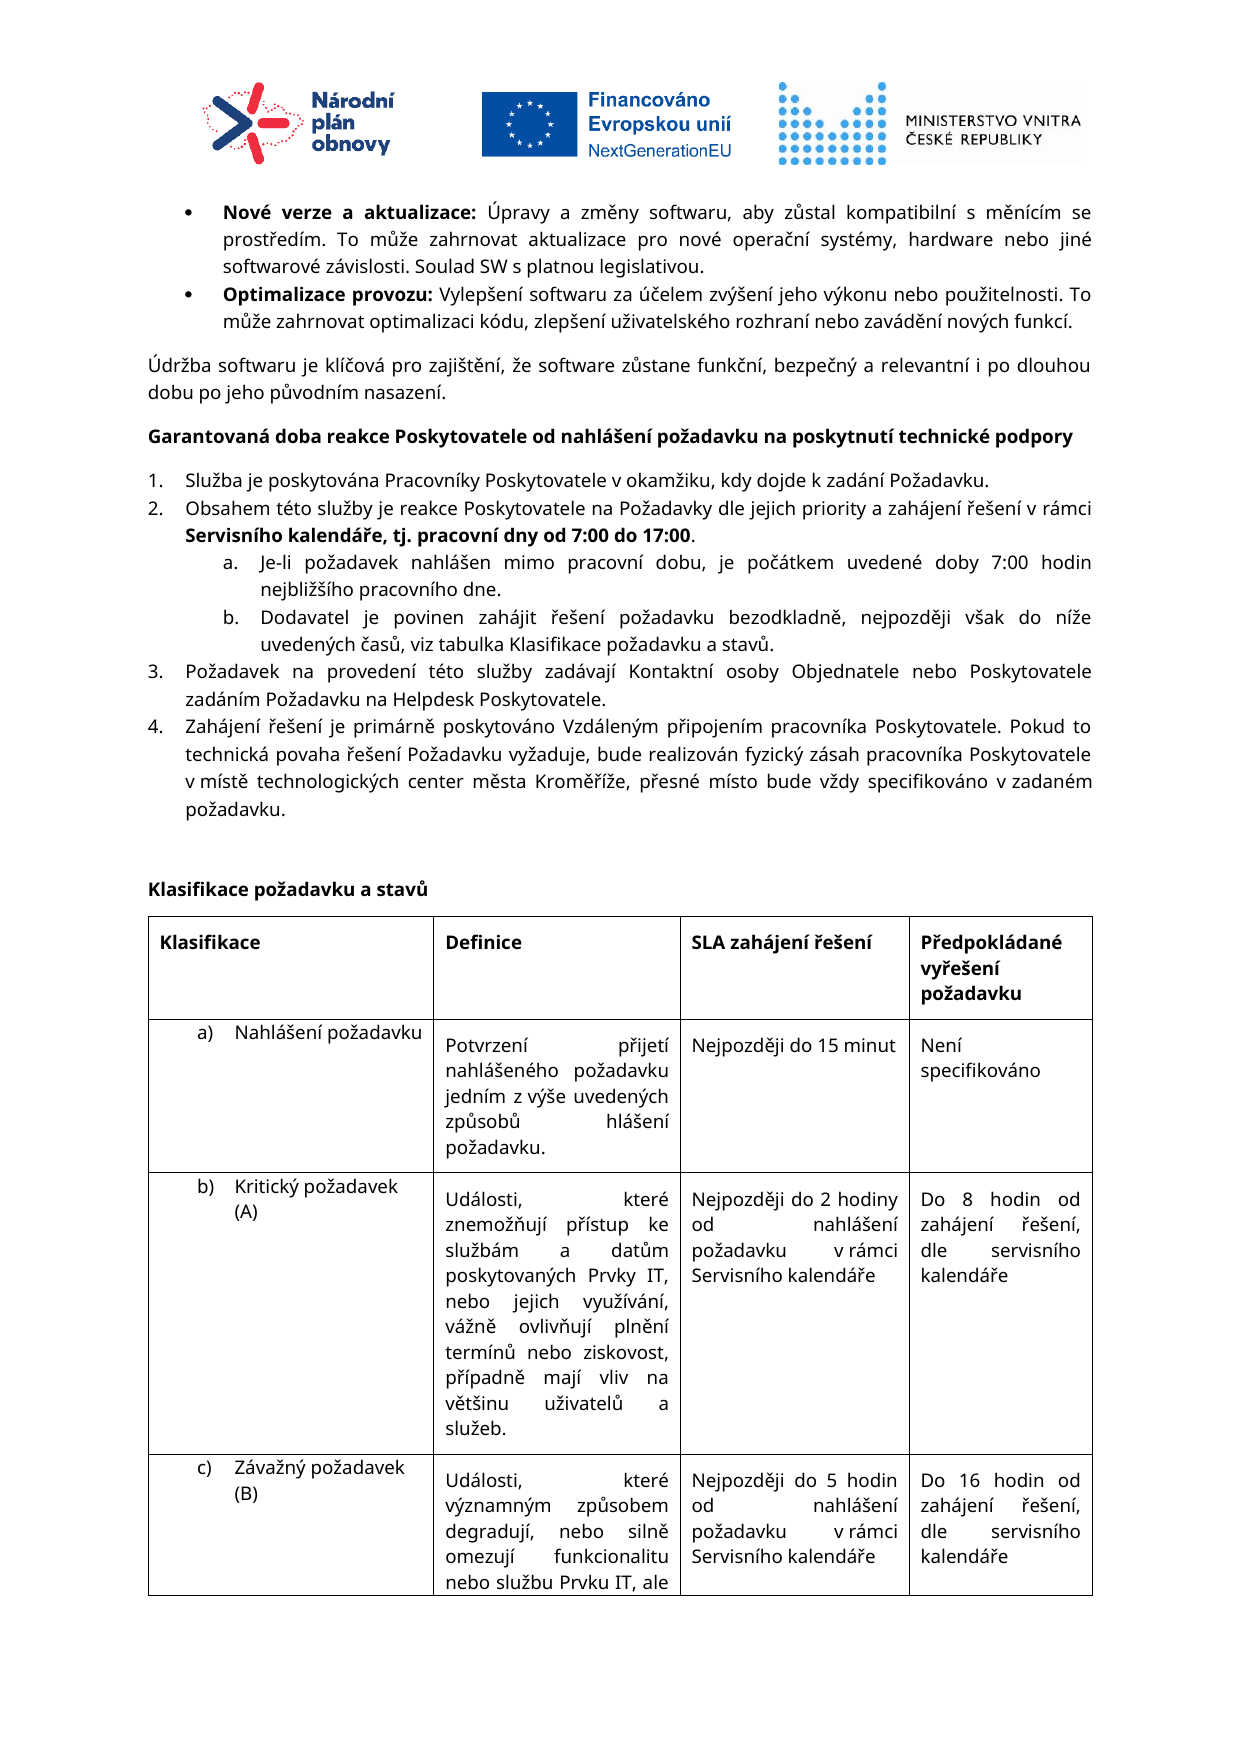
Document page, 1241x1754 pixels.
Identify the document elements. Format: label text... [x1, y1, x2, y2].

text Garantovaná doba reakce Poskytovatele od nahlášení požadavku na poskytnutí technické podpory [148, 423, 1093, 449]
table_cell Potvrzení přijetí nahlášeného požadavku jedním z výše uvedených způsobů hlášení požadavku. [434, 1020, 680, 1172]
table_cell Není specifikováno [910, 1020, 1092, 1172]
list Je-li požadavek nahlášen mimo pracovní dobu, je počátkem uvedené doby 7:00 hodin nejbližšího pracovního dne. [223, 549, 1093, 602]
text Klasifikace požadavku a stavů [148, 876, 1093, 902]
list Zahájení řešení je primárně poskytováno Vzdáleným připojením pracovníka Poskytovatele. Pokud to technická povaha řešení Požadavku vyžaduje, bude realizován fyzický zásah pracovníka Poskytovatele v místě technologických center města Kroměříže, přesné místo bude vždy specifikováno v zadaném požadavku. [148, 713, 1093, 822]
table_cell Události, které znemožňují přístup ke službám a datům poskytovaných Prvky IT, nebo jejich využívání, vážně ovlivňují plnění termínů nebo ziskovost, případně mají vliv na většinu uživatelů a služeb. [434, 1173, 680, 1453]
picture [473, 86, 748, 161]
text Údržba softwaru je klíčová pro zajištění, že software zůstane funkční, bezpečný a relevantní i po dlouhou dobu po jeho původním nasazení. [148, 352, 1093, 405]
picture [190, 73, 412, 174]
table_cell Nejpozději do 15 minut [681, 1020, 909, 1172]
table_cell Do 8 hodin od zahájení řešení, dle servisního kalendáře [910, 1173, 1092, 1453]
list Služba je poskytována Pracovníky Poskytovatele v okamžiku, kdy dojde k zadání Požadavku. [148, 467, 1093, 493]
picture [778, 82, 1081, 165]
list Obsahem této služby je reakce Poskytovatele na Požadavky dle jejich priority a zahájení řešení v rámci Servisního kalendáře, tj. pracovní dny od 7:00 do 17:00. [148, 495, 1093, 548]
list Optimalizace provozu: Vylepšení softwaru za účelem zvýšení jeho výkonu nebo použitelnosti. To může zahrnovat optimalizaci kódu, zlepšení uživatelského rozhraní nebo zavádění nových funkcí. [185, 281, 1093, 334]
table_cell Nahlášení požadavku [149, 1020, 433, 1172]
table_header Definice [434, 917, 680, 1019]
table_header SLA zahájení řešení [681, 917, 909, 1019]
list Požadavek na provedení této služby zadávají Kontaktní osoby Objednatele nebo Poskytovatele zadáním Požadavku na Helpdesk Poskytovatele. [148, 658, 1093, 712]
list Nové verze a aktualizace: Úpravy a změny softwaru, aby zůstal kompatibilní s měnícím se prostředím. To může zahrnovat aktualizace pro nové operační systémy, hardware nebo jiné softwarové závislosti. Soulad SW s platnou legislativou. [185, 199, 1093, 279]
table_cell Kritický požadavek (A) [149, 1173, 433, 1453]
list Dodavatel je povinen zahájit řešení požadavku bezodkladně, nejpozději však do níže uvedených časů, viz tabulka Klasifikace požadavku a stavů. [223, 604, 1093, 657]
table_cell Nejpozději do 2 hodiny od nahlášení požadavku v rámci Servisního kalendáře [681, 1173, 909, 1453]
table_header Předpokládané vyřešení požadavku [910, 917, 1092, 1019]
table_cell Závažný požadavek (B) [149, 1455, 433, 1595]
table_cell Nejpozději do 5 hodin od nahlášení požadavku v rámci Servisního kalendáře [681, 1455, 909, 1595]
table_cell Do 16 hodin od zahájení řešení, dle servisního kalendáře [910, 1455, 1092, 1595]
table_header Klasifikace [149, 917, 433, 1019]
